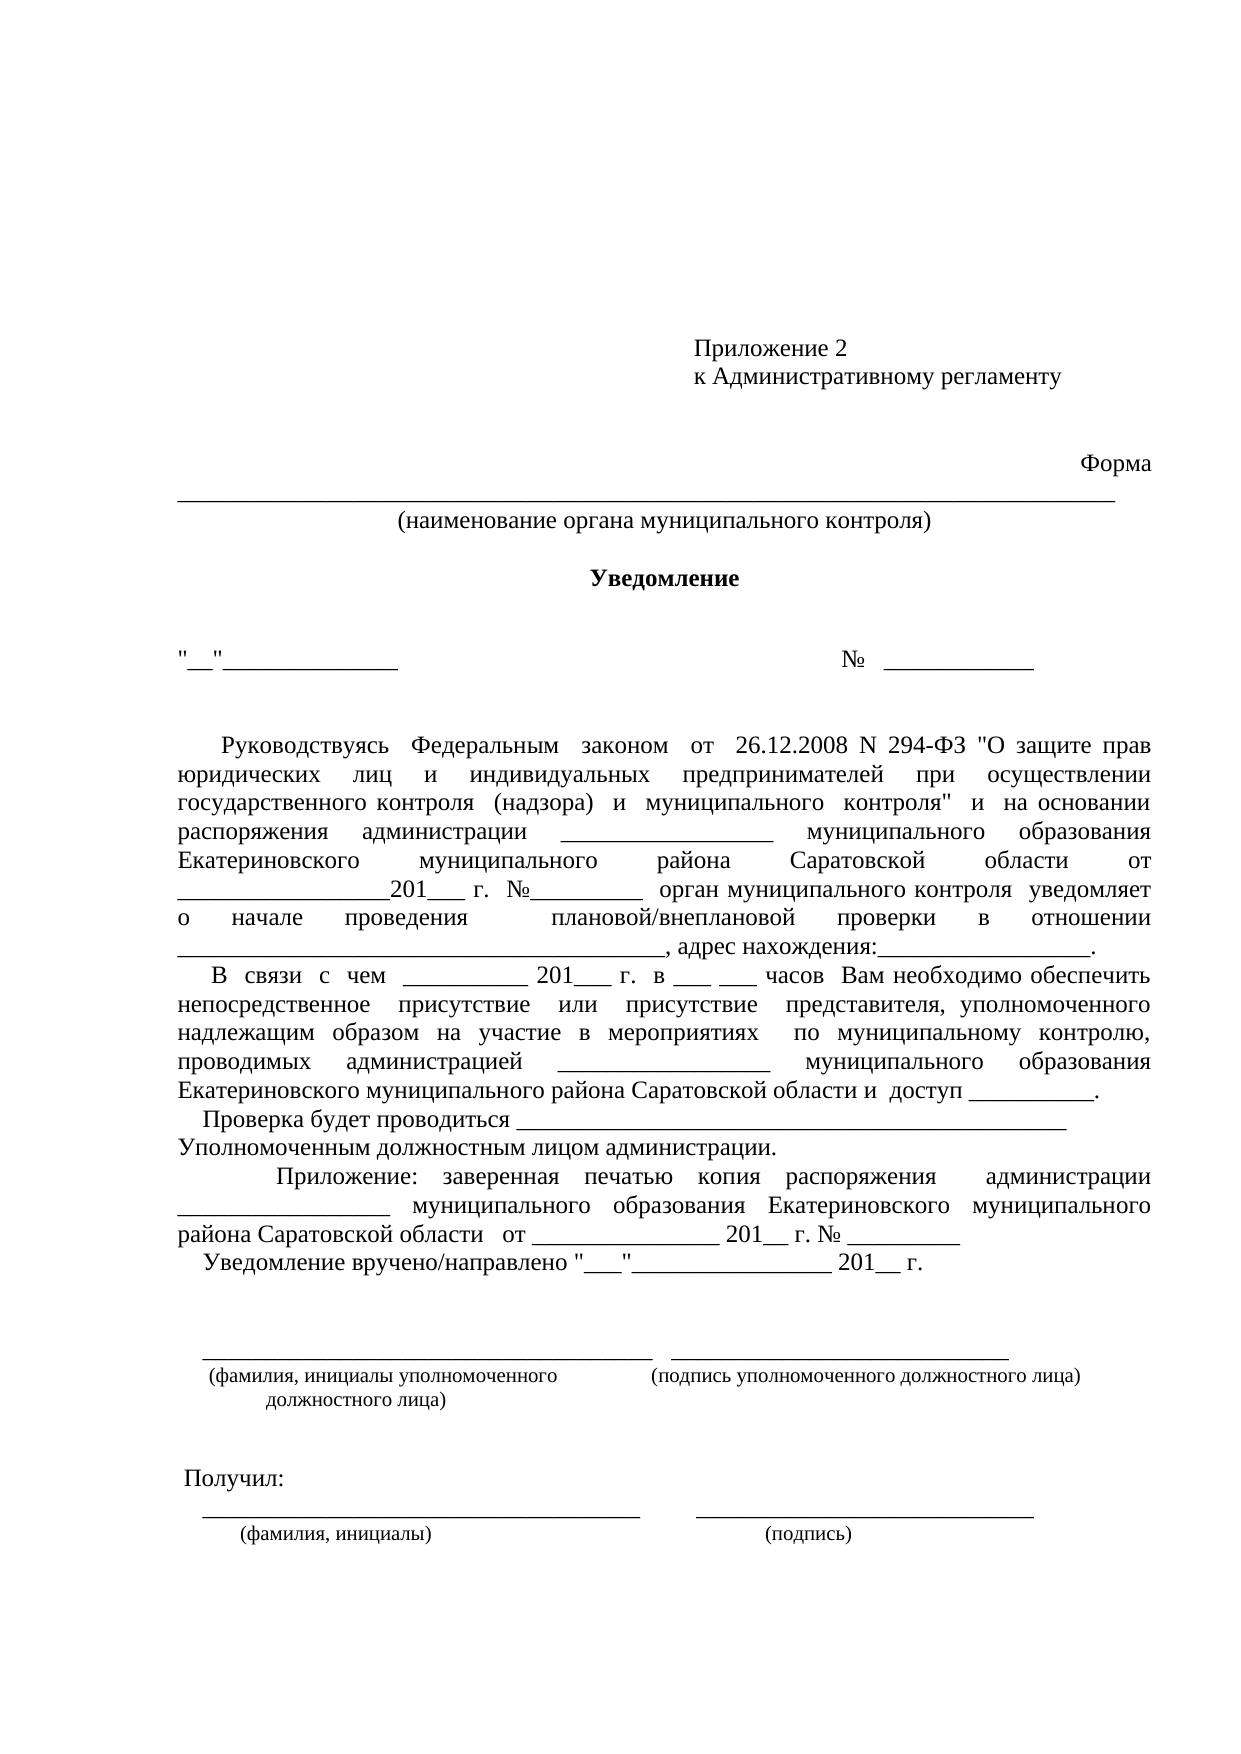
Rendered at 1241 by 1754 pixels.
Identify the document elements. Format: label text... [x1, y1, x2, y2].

text Получил: [177, 1463, 1152, 1492]
text Проверка будет проводиться ____________________________________________ [177, 1104, 1152, 1132]
text Приложение: заверенная печатью копия распоряжения администрации _________________ муниципального образования Екатериновского муниципального района Саратовской области от _______________ 201__ г. № _________ [177, 1161, 1152, 1247]
text (фамилия, инициалы уполномоченного (подпись уполномоченного должностного лица) [177, 1362, 1152, 1387]
text к Административному регламенту [693, 361, 1152, 390]
text Форма [177, 448, 1152, 476]
text ____________________________________ ___________________________ [177, 1334, 1152, 1362]
text Руководствуясь Федеральным законом от 26.12.2008 N 294-ФЗ "О защите прав юридических лиц и индивидуальных предпринимателей при осуществлении государственного контроля (надзора) и муниципального контроля" и на основании распоряжения администрации _________________ муниципального образования Екатериновского муниципального района Саратовской области от _________________201___ г. №_________ орган муниципального контроля уведомляет о начале проведения плановой/внеплановой проверки в отношении _______________________________________, адрес нахождения:_________________. [177, 730, 1152, 960]
text ___________________________________ ___________________________ [177, 1492, 1152, 1521]
text "__"______________ № ____________ [177, 644, 1152, 672]
text В связи с чем __________ 201___ г. в ___ ___ часов Вам необходимо обеспечить непосредственное присутствие или присутствие представителя, уполномоченного надлежащим образом на участие в мероприятиях по муниципальному контролю, проводимых администрацией _________________ муниципального образования Екатериновского муниципального района Саратовской области и доступ __________. [177, 960, 1152, 1104]
text Уведомление [177, 563, 1152, 591]
text Уведомление вручено/направлено "___"________________ 201__ г. [177, 1247, 1152, 1276]
text должностного лица) [177, 1387, 1152, 1411]
text (наименование органа муниципального контроля) [177, 505, 1152, 534]
text (фамилия, инициалы) (подпись) [177, 1521, 1152, 1544]
text ___________________________________________________________________________ [177, 476, 1152, 505]
text Уполномоченным должностным лицом администрации. [177, 1132, 1152, 1161]
text Приложение 2 [693, 333, 1152, 361]
